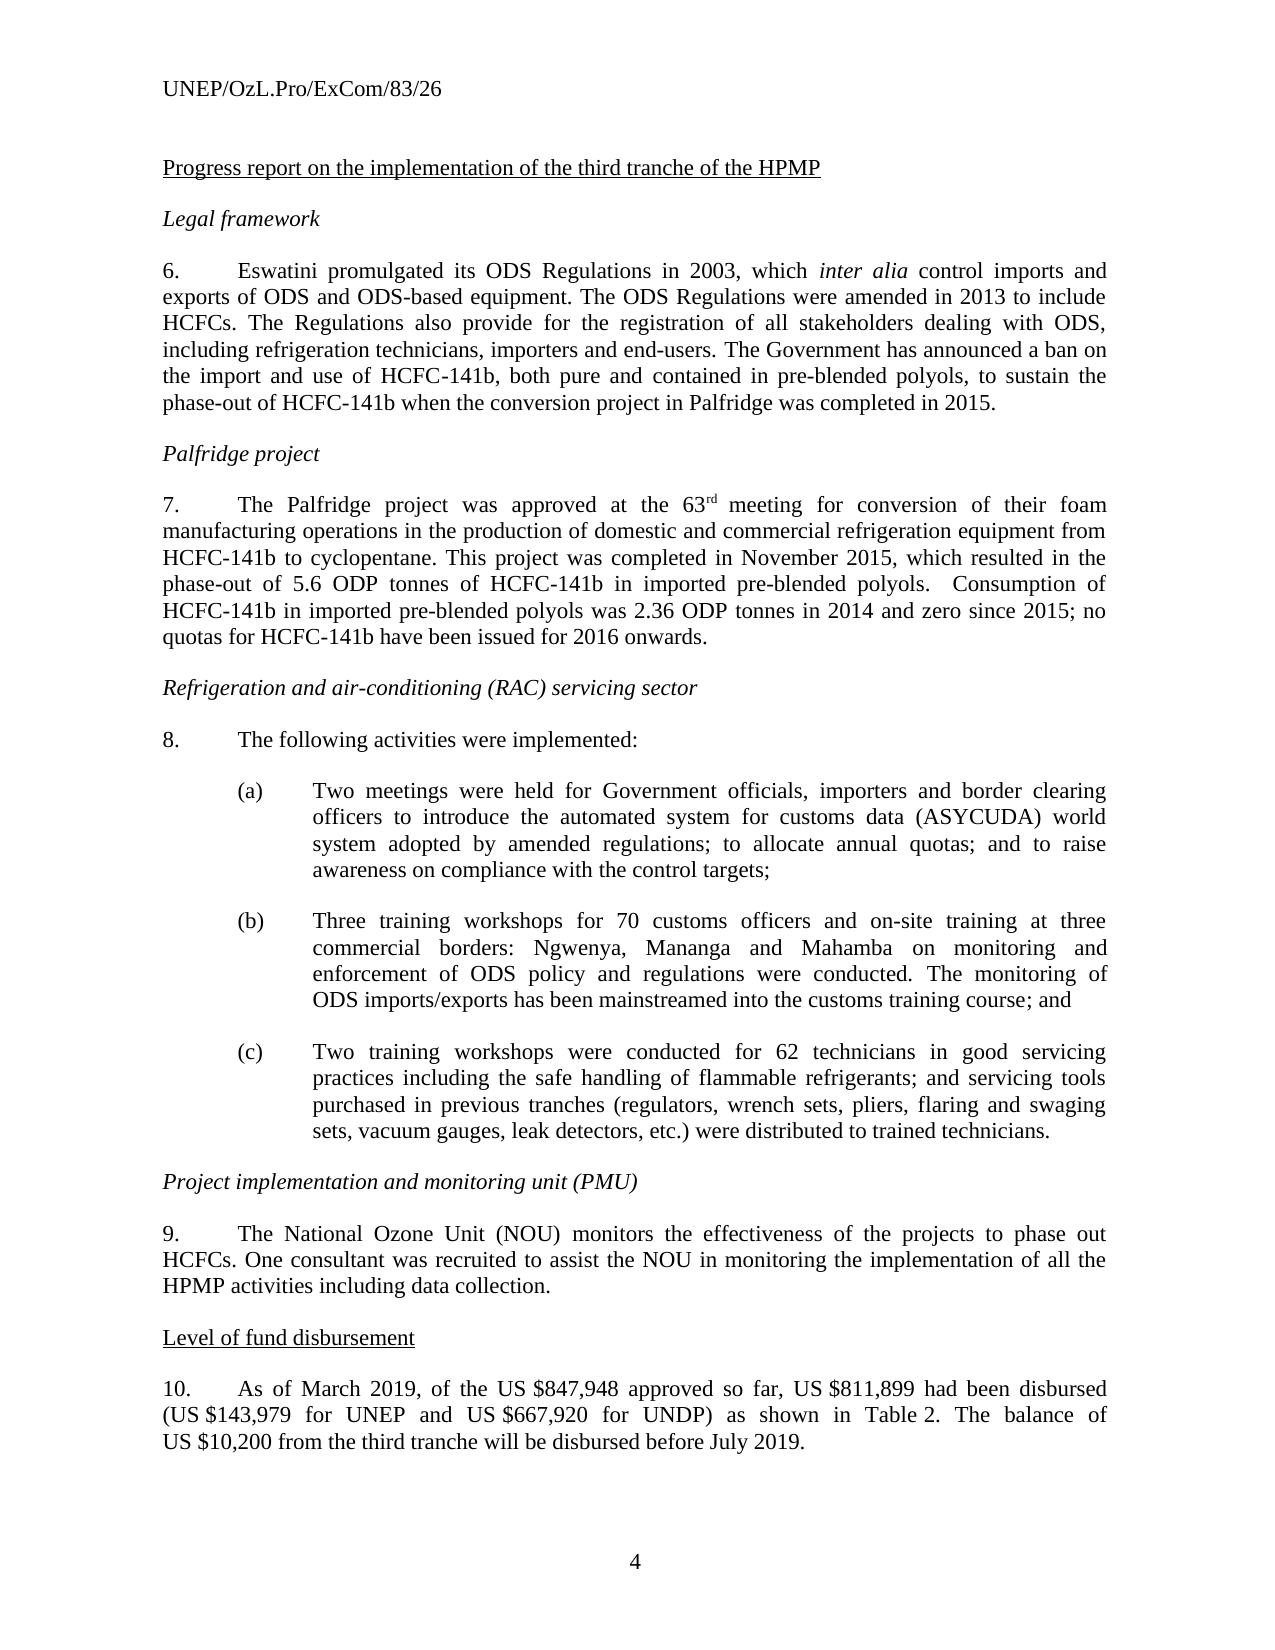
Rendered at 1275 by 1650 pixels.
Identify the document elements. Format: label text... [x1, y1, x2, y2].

subtitle The Palfridge project was approved at the 63rd meeting for conversion of their foam manufacturing operations in the production of domestic and commercial refrigeration equipment from HCFC-141b to cyclopentane. This project was completed in November 2015, which resulted in the phase-out of 5.6 ODP tonnes of HCFC-141b in imported pre-blended polyols. Consumption of HCFC-141b in imported pre-blended polyols was 2.36 ODP tonnes in 2014 and zero since 2015; no quotas for HCFC-141b have been issued for 2016 onwards. [162, 491, 1107, 649]
subtitle The following activities were implemented: [162, 726, 1107, 752]
text Level of fund disbursement [162, 1324, 1107, 1350]
text Progress report on the implementation of the third tranche of the HPMP [162, 154, 1107, 180]
text Legal framework [162, 205, 1107, 232]
subtitle The National Ozone Unit (NOU) monitors the effectiveness of the projects to phase out HCFCs. One consultant was recruited to assist the NOU in monitoring the implementation of all the HPMP activities including data collection. [162, 1220, 1107, 1299]
subtitle Three training workshops for 70 customs officers and on-site training at three commercial borders: Ngwenya, Mananga and Mahamba on monitoring and enforcement of ODS policy and regulations were conducted. The monitoring of ODS imports/exports has been mainstreamed into the customs training course; and [237, 907, 1107, 1013]
subtitle Eswatini promulgated its ODS Regulations in 2003, which inter alia control imports and exports of ODS and ODS-based equipment. The ODS Regulations were amended in 2013 to include HCFCs. The Regulations also provide for the registration of all stakeholders dealing with ODS, including refrigeration technicians, importers and end-users. The Government has announced a ban on the import and use of HCFC-141b, both pure and contained in pre-blended polyols, to sustain the phase-out of HCFC-141b when the conversion project in Palfridge was completed in 2015. [162, 257, 1107, 415]
text Palfridge project [162, 440, 1107, 466]
subtitle Two training workshops were conducted for 62 technicians in good servicing practices including the safe handling of flammable refrigerants; and servicing tools purchased in previous tranches (regulators, wrench sets, pliers, flaring and swaging sets, vacuum gauges, leak detectors, etc.) were distributed to trained technicians. [237, 1038, 1107, 1143]
text Project implementation and monitoring unit (PMU) [162, 1168, 1107, 1195]
subtitle Two meetings were held for Government officials, importers and border clearing officers to introduce the automated system for customs data (ASYCUDA) world system adopted by amended regulations; to allocate annual quotas; and to raise awareness on compliance with the control targets; [237, 777, 1107, 882]
subtitle As of March 2019, of the US $847,948 approved so far, US $811,899 had been disbursed (US $143,979 for UNEP and US $667,920 for UNDP) as shown in Table 2. The balance of US $10,200 from the third tranche will be disbursed before July 2019. [162, 1375, 1107, 1454]
text Refrigeration and air-conditioning (RAC) servicing sector [162, 674, 1107, 701]
